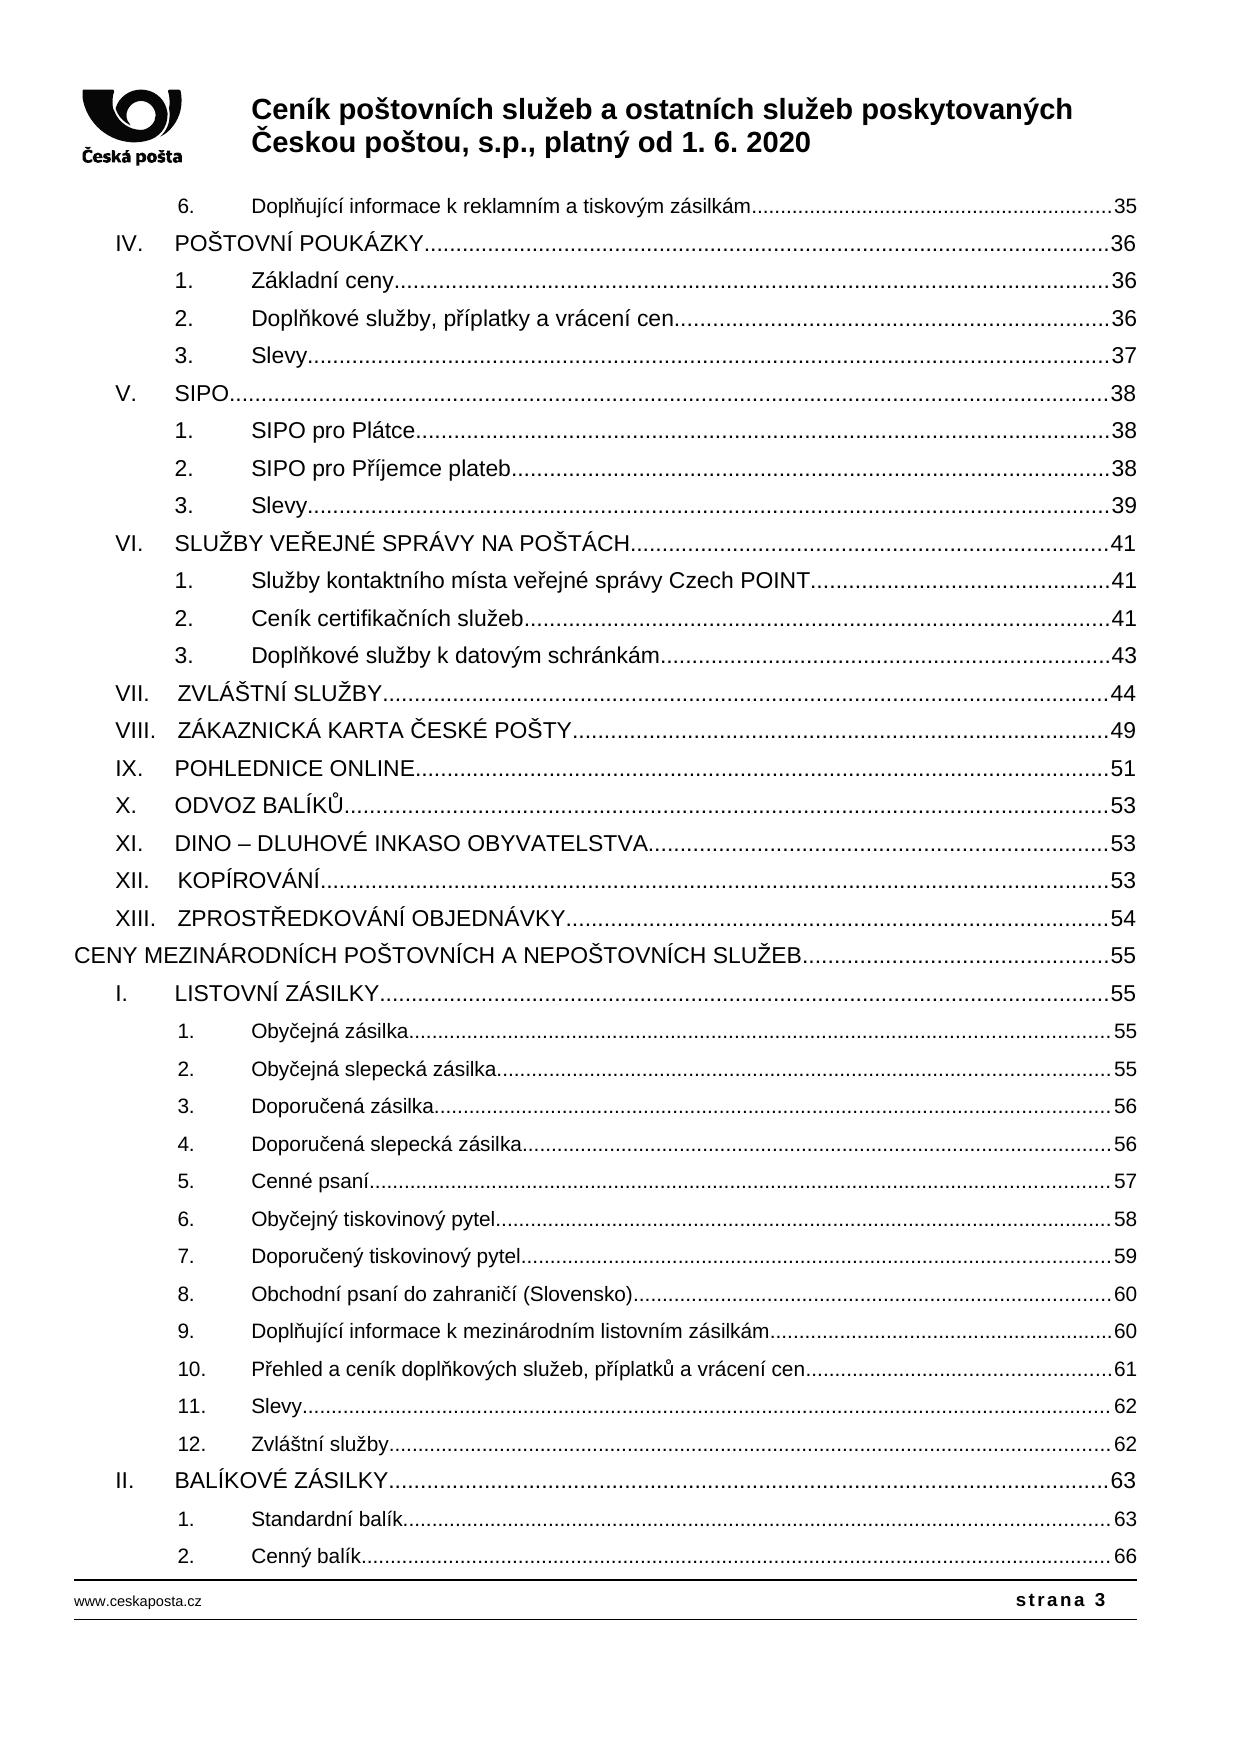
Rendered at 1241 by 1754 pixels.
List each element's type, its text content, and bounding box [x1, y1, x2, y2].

text I. LISTOVNÍ ZÁSILKY 55 [115, 979, 1137, 1007]
text 12. Zvláštní služby 62 [177, 1429, 1166, 1457]
text 11. Slevy 62 [177, 1392, 1166, 1419]
text 2. Ceník certifikačních služeb 41 [174, 604, 1166, 632]
text 1. Služby kontaktního místa veřejné správy Czech POINT 41 [174, 567, 1166, 594]
text 3. Doplňkové služby k datovým schránkám 43 [174, 642, 1166, 669]
text 2. Doplňkové služby, příplatky a vrácení cen 36 [174, 304, 1166, 332]
text 1. SIPO pro Plátce 38 [174, 417, 1166, 444]
text XI. DINO – DLUHOVÉ INKASO OBYVATELSTVA 53 [115, 829, 1137, 857]
text 1. Standardní balík 63 [177, 1504, 1166, 1532]
text IX. POHLEDNICE ONLINE 51 [115, 754, 1137, 782]
text CENY MEZINÁRODNÍCH POŠTOVNÍCH A NEPOŠTOVNÍCH SLUŽEB 55 [74, 942, 1137, 969]
text XII. KOPÍROVÁNÍ 53 [115, 867, 1137, 894]
text IV. POŠTOVNÍ POUKÁZKY 36 [115, 229, 1137, 257]
text 1. Základní ceny 36 [174, 267, 1166, 294]
text VI. SLUŽBY VEŘEJNÉ SPRÁVY NA POŠTÁCH 41 [115, 529, 1137, 557]
text 7. Doporučený tiskovinový pytel 59 [177, 1242, 1166, 1269]
text 10. Přehled a ceník doplňkových služeb, příplatků a vrácení cen 61 [177, 1354, 1166, 1382]
text 2. SIPO pro Příjemce plateb 38 [174, 454, 1166, 482]
text 4. Doporučená slepecká zásilka 56 [177, 1129, 1166, 1157]
text 3. Slevy 37 [174, 342, 1166, 369]
text V. SIPO 38 [115, 379, 1137, 407]
text XIII. ZPROSTŘEDKOVÁNÍ OBJEDNÁVKY 54 [115, 904, 1137, 932]
text 5. Cenné psaní 57 [177, 1167, 1166, 1194]
text 6. Doplňující informace k reklamním a tiskovým zásilkám 35 [177, 192, 1166, 219]
text 6. Obyčejný tiskovinový pytel 58 [177, 1204, 1166, 1232]
text 2. Obyčejná slepecká zásilka 55 [177, 1054, 1166, 1082]
text 9. Doplňující informace k mezinárodním listovním zásilkám 60 [177, 1317, 1166, 1344]
text X. ODVOZ BALÍKŮ 53 [115, 792, 1137, 819]
text 3. Slevy 39 [174, 492, 1166, 519]
text VII. ZVLÁŠTNÍ SLUŽBY 44 [115, 679, 1137, 707]
text 3. Doporučená zásilka 56 [177, 1092, 1166, 1119]
text 1. Obyčejná zásilka 55 [177, 1017, 1166, 1044]
text 8. Obchodní psaní do zahraničí (Slovensko) 60 [177, 1279, 1166, 1307]
text II. BALÍKOVÉ ZÁSILKY 63 [115, 1467, 1137, 1494]
text VIII. ZÁKAZNICKÁ KARTA ČESKÉ POŠTY 49 [115, 717, 1137, 744]
text 2. Cenný balík 66 [177, 1542, 1166, 1569]
